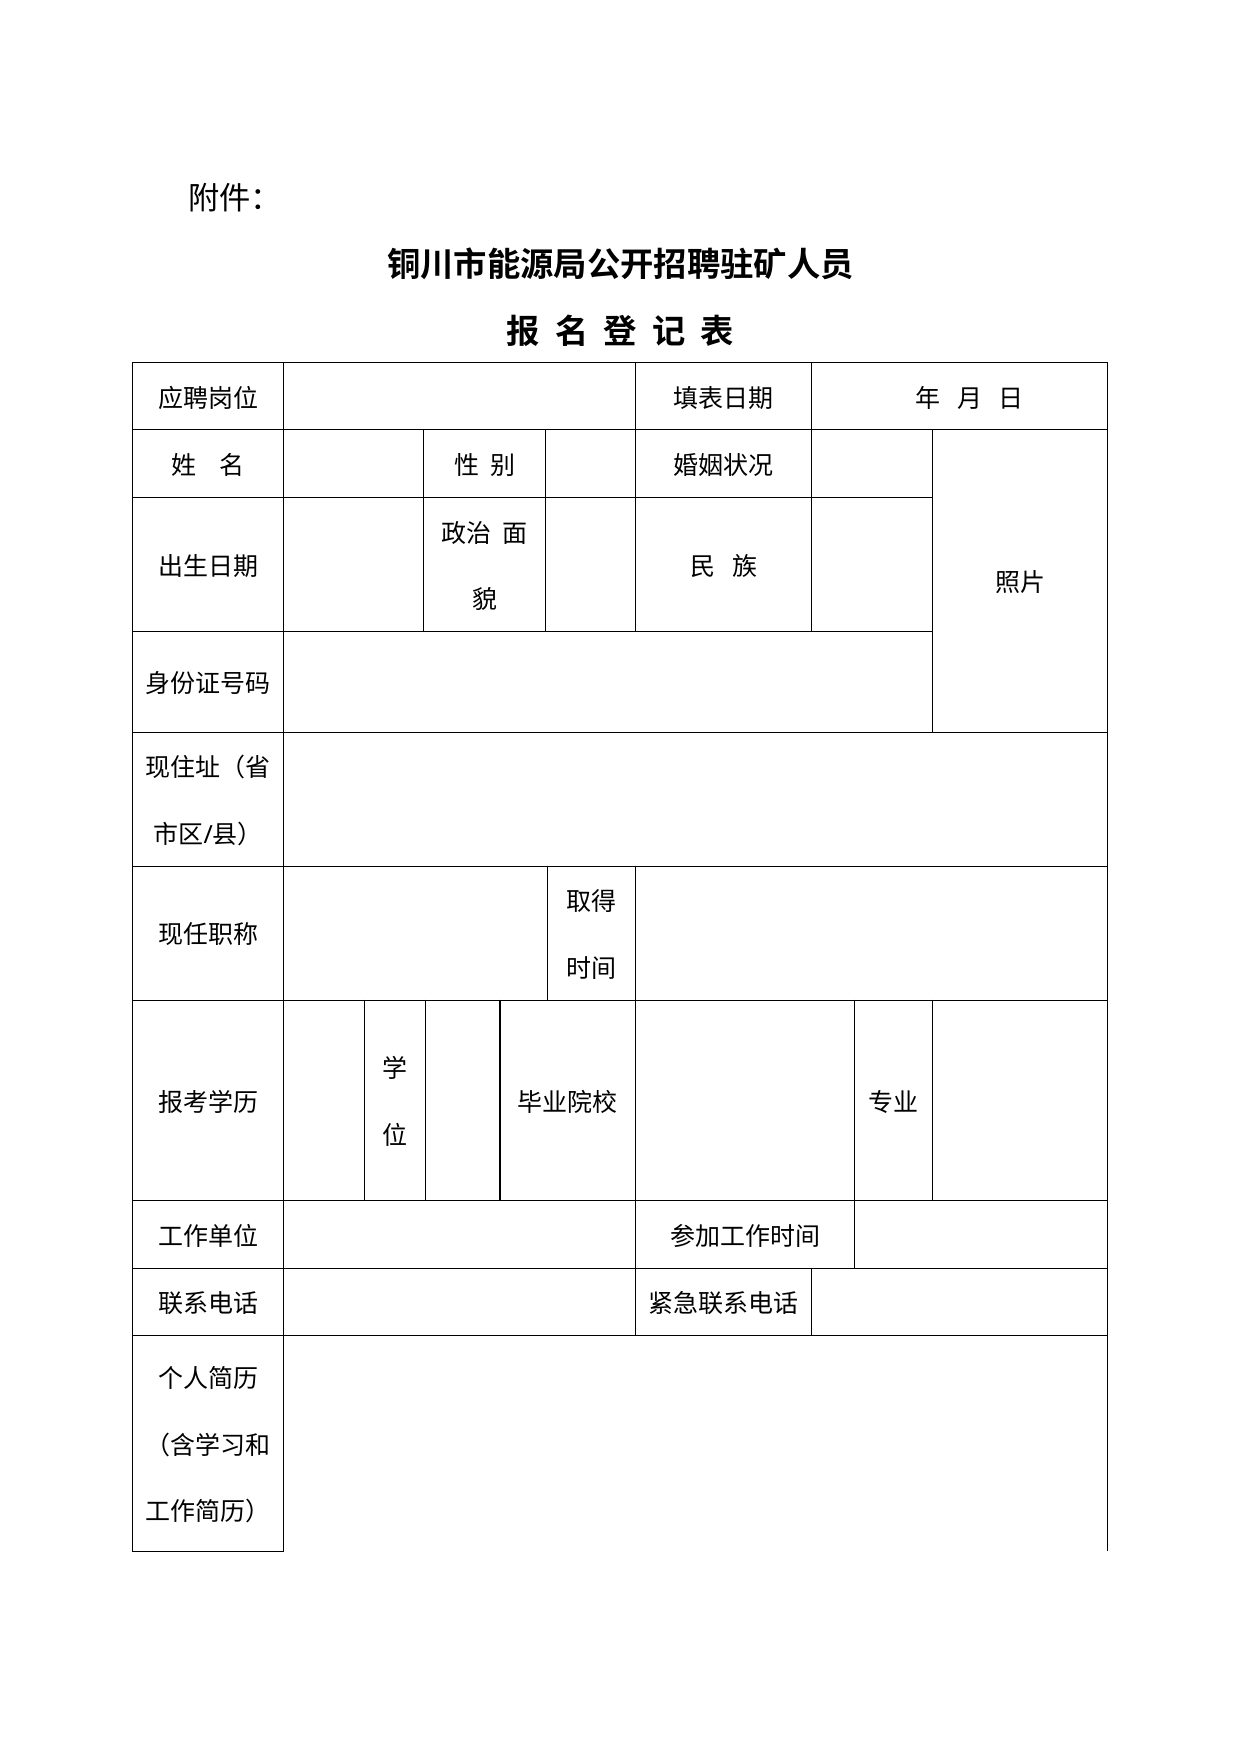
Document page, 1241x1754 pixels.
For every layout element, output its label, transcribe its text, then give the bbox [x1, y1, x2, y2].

table_cell 现住址（省市区/县） [133, 733, 283, 866]
table_cell 报考学历 [133, 1001, 283, 1200]
table_cell 专业 [855, 1001, 932, 1200]
table_cell 民 族 [636, 498, 811, 631]
table_cell [284, 1201, 635, 1267]
table_cell 性 别 [424, 430, 545, 497]
table_cell 现任职称 [133, 867, 283, 999]
table_cell [636, 867, 1107, 999]
text 附件： [188, 162, 1052, 229]
table_cell 姓 名 [133, 430, 283, 497]
table_cell 应聘岗位 [133, 363, 283, 429]
table_header 铜川市能源局公开招聘驻矿人员 报 名 登 记 表 [132, 229, 1108, 362]
table_cell [855, 1201, 1107, 1267]
table_cell [284, 733, 1107, 866]
table_cell 身份证号码 [133, 632, 283, 732]
table_cell [284, 498, 423, 631]
table_cell [284, 1269, 635, 1335]
table_cell [546, 430, 635, 497]
table_cell [812, 430, 932, 497]
table_cell 婚姻状况 [636, 430, 811, 497]
table_cell [284, 867, 547, 999]
table_cell 个人简历 （含学习和工作简历） [133, 1336, 283, 1551]
table_cell 学位 [365, 1001, 425, 1200]
table_cell 紧急联系电话 [636, 1269, 811, 1335]
table_cell 参加工作时间 [636, 1201, 854, 1267]
table_cell [284, 363, 635, 429]
table_cell 照片 [933, 430, 1107, 732]
table_cell 联系电话 [133, 1269, 283, 1335]
table_cell [284, 1001, 364, 1200]
table_cell [284, 430, 423, 497]
table_cell [812, 498, 932, 631]
table_cell 年 月 日 [812, 363, 1107, 429]
table_cell [284, 632, 932, 732]
table_cell [284, 1336, 1107, 1551]
table_cell [546, 498, 635, 631]
table_cell 出生日期 [133, 498, 283, 631]
table_cell 政治 面貌 [424, 498, 545, 631]
table_cell 取得时间 [548, 867, 635, 999]
table_cell [426, 1001, 499, 1200]
table_cell 填表日期 [636, 363, 811, 429]
table_cell [933, 1001, 1107, 1200]
table_cell [636, 1001, 854, 1200]
table_cell 工作单位 [133, 1201, 283, 1267]
table_cell 毕业院校 [501, 1001, 635, 1200]
table_cell [812, 1269, 1107, 1335]
